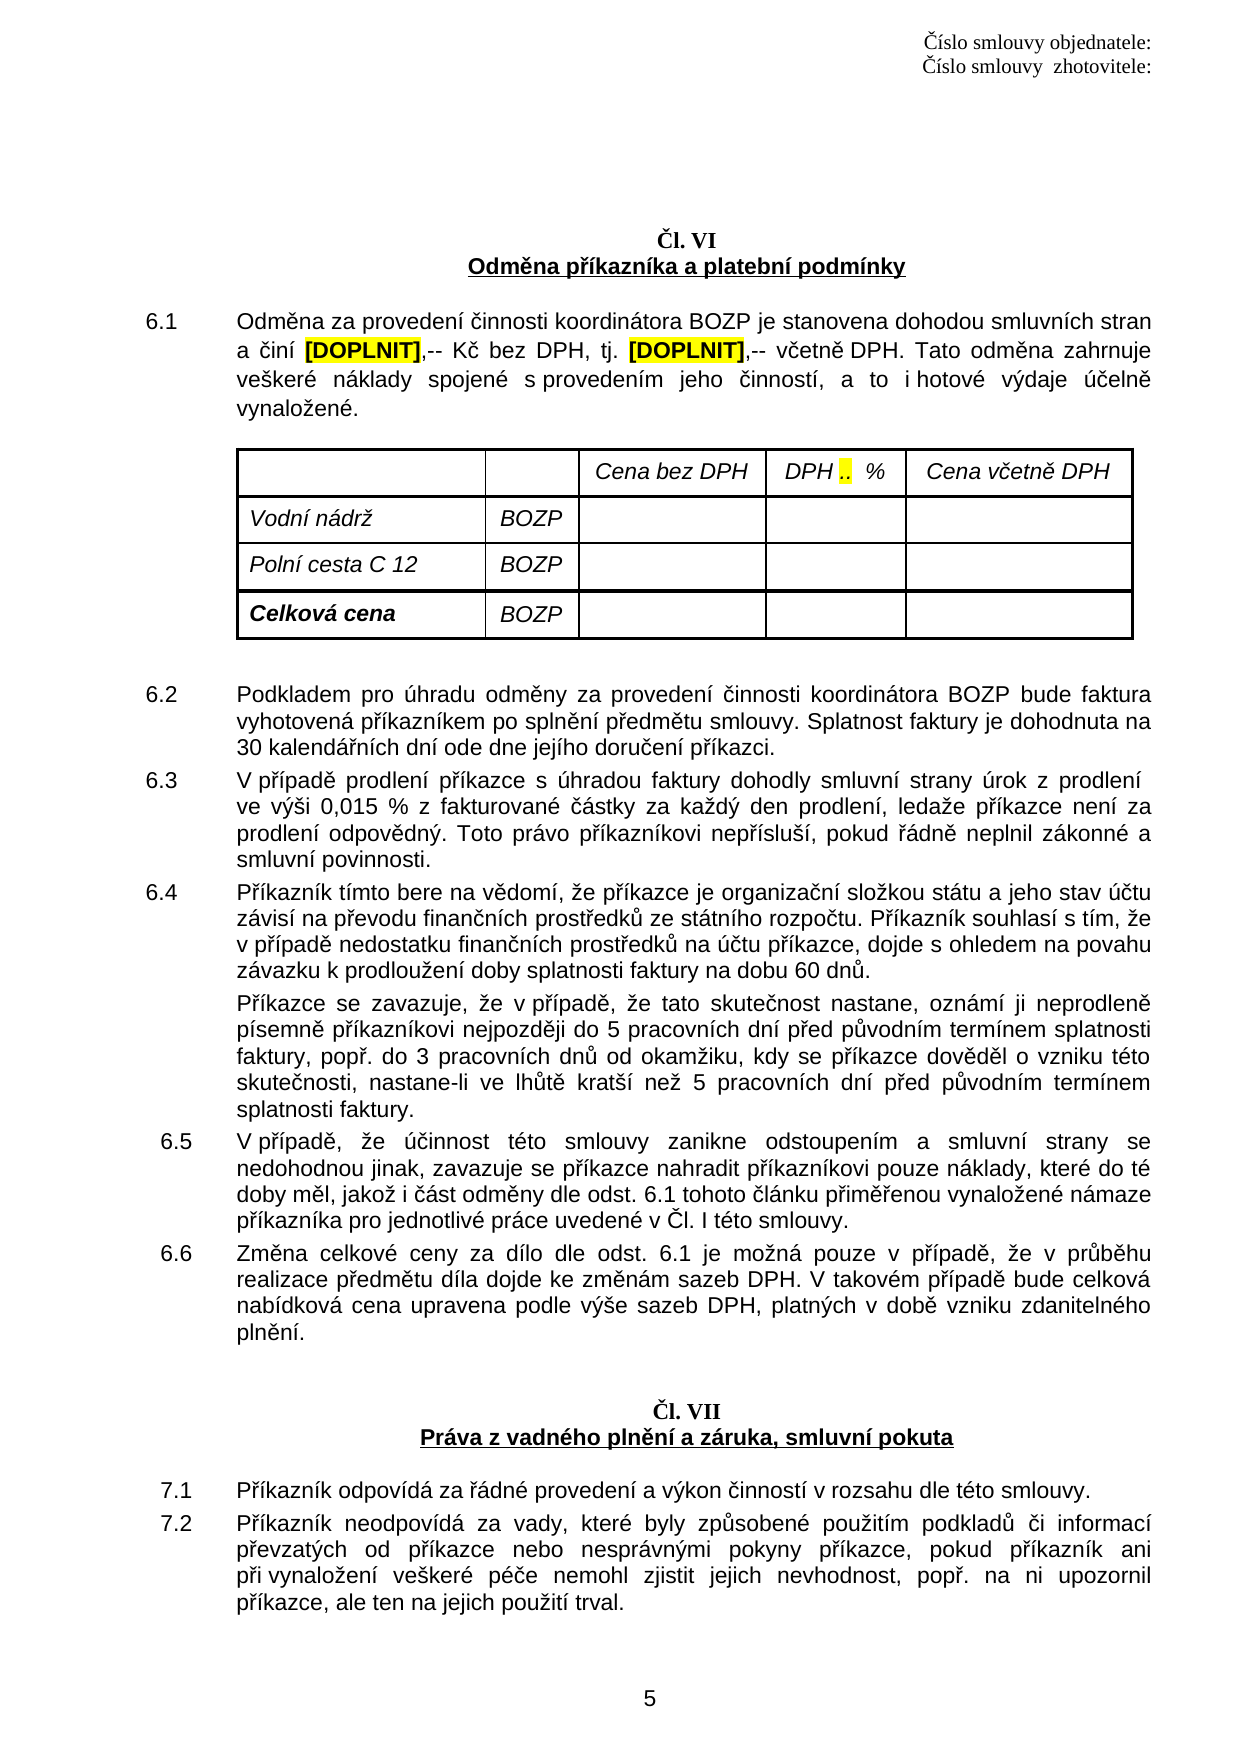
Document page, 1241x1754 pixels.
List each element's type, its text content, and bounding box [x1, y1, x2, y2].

table_cell [907, 593, 1131, 637]
table_cell BOZP [486, 544, 578, 589]
list V případě, že účinnost této smlouvy zanikne odstoupením a smluvní strany se nedohodnou jinak, zavazuje se příkazce nahradit příkazníkovi pouze náklady, které do té doby měl, jakož i část odměny dle odst. 6.1 tohoto článku přiměřenou vynaložené námaze příkazníka pro jednotlivé práce uvedené v Čl. I této smlouvy. [192, 1128, 1152, 1233]
list Podkladem pro úhradu odměny za provedení činnosti koordinátora BOZP bude faktura vyhotovená příkazníkem po splnění předmětu smlouvy. Splatnost faktury je dohodnuta na 30 kalendářních dní ode dne jejího doručení příkazci. [177, 681, 1152, 761]
table_header [486, 451, 578, 495]
table_header Cena bez DPH [580, 451, 765, 495]
table_cell BOZP [486, 593, 578, 637]
list Příkazník neodpovídá za vady, které byly způsobené použitím podkladů či informací převzatých od příkazce nebo nesprávnými pokyny příkazce, pokud příkazník ani při vynaložení veškeré péče nemohl zjistit jejich nevhodnost, popř. na ni upozornil příkazce, ale ten na jejich použití trval. [192, 1509, 1152, 1615]
table_cell Celková cena [239, 593, 485, 637]
text Příkazce se zavazuje, že v případě, že tato skutečnost nastane, oznámí ji neprodleně písemně příkazníkovi nejpozději do 5 pracovních dní před původním termínem splatnosti faktury, popř. do 3 pracovních dnů od okamžiku, kdy se příkazce dověděl o vzniku této skutečnosti, nastane-li ve lhůtě kratší než 5 pracovních dní před původním termínem splatnosti faktury. [236, 990, 1152, 1122]
table_cell [767, 498, 905, 542]
table_header Cena včetně DPH [907, 451, 1131, 495]
table_cell [767, 544, 905, 589]
list Příkazník tímto bere na vědomí, že příkazce je organizační složkou státu a jeho stav účtu závisí na převodu finančních prostředků ze státního rozpočtu. Příkazník souhlasí s tím, že v případě nedostatku finančních prostředků na účtu příkazce, dojde s ohledem na povahu závazku k prodloužení doby splatnosti faktury na dobu 60 dnů. [177, 878, 1152, 984]
table_header DPH .. % [767, 451, 905, 495]
table_cell [767, 593, 905, 637]
list V případě prodlení příkazce s úhradou faktury dohodly smluvní strany úrok z prodlení ve výši 0,015 % z fakturované částky za každý den prodlení, ledaže příkazce není za prodlení odpovědný. Toto právo příkazníkovi nepřísluší, pokud řádně neplnil zákonné a smluvní povinnosti. [177, 767, 1152, 872]
table_cell BOZP [486, 498, 578, 542]
list Změna celkové ceny za dílo dle odst. 6.1 je možná pouze v případě, že v průběhu realizace předmětu díla dojde ke změnám sazeb DPH. V takovém případě bude celková nabídková cena upravena podle výše sazeb DPH, platných v době vzniku zdanitelného plnění. [192, 1240, 1152, 1345]
table_cell [580, 593, 765, 637]
list Čl. VII Práva z vadného plnění a záruka, smluvní pokuta [222, 1398, 1152, 1451]
table_cell [907, 544, 1131, 589]
table_cell [907, 498, 1131, 542]
list Čl. VI Odměna příkazníka a platební podmínky [222, 227, 1152, 279]
list Odměna za provedení činnosti koordinátora BOZP je stanovena dohodou smluvních stran a činí [DOPLNIT],-- Kč bez DPH, tj. [DOPLNIT],-- včetně DPH. Tato odměna zahrnuje veškeré náklady spojené s provedením jeho činností, a to i hotové výdaje účelně vynaložené. [177, 306, 1152, 422]
table_cell Polní cesta C 12 [239, 544, 485, 589]
table_header [239, 451, 485, 495]
table_cell Vodní nádrž [239, 498, 485, 542]
list Příkazník odpovídá za řádné provedení a výkon činností v rozsahu dle této smlouvy. [192, 1477, 1152, 1503]
table_cell [580, 544, 765, 589]
table_cell [580, 498, 765, 542]
